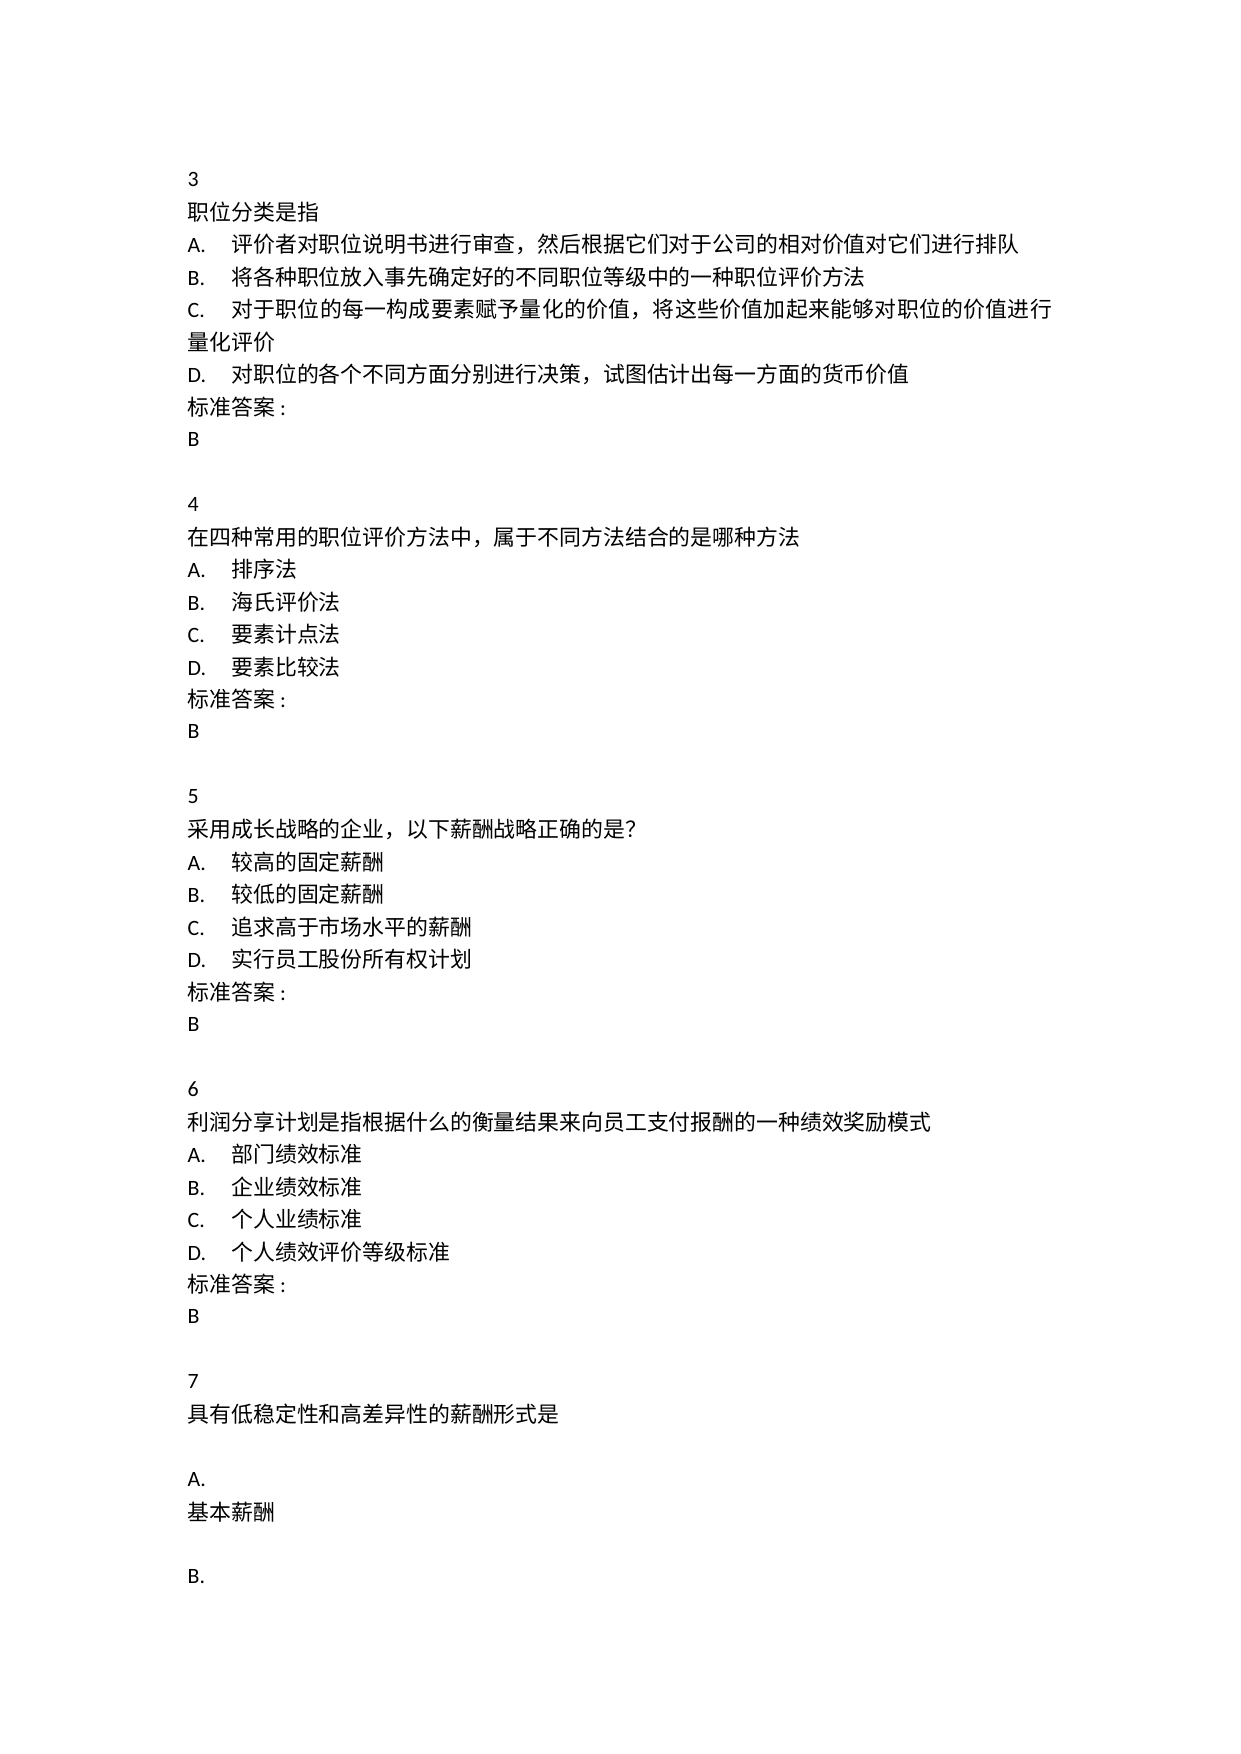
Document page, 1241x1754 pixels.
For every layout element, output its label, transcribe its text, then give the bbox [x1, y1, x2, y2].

text 3 [187, 162, 1053, 194]
text 在四种常用的职位评价方法中，属于不同方法结合的是哪种方法 [187, 519, 1053, 552]
text B [187, 714, 1053, 747]
text 具有低稳定性和高差异性的薪酬形式是 [187, 1397, 1053, 1429]
text B. 企业绩效标准 [187, 1169, 1053, 1202]
text C. 要素计点法 [187, 617, 1053, 649]
text D. 个人绩效评价等级标准 [187, 1234, 1053, 1267]
text 标准答案 : [187, 1267, 1053, 1299]
text A. 部门绩效标准 [187, 1137, 1053, 1169]
text C. 追求高于市场水平的薪酬 [187, 909, 1053, 942]
text B. 海氏评价法 [187, 584, 1053, 617]
text B [187, 422, 1053, 454]
text 标准答案 : [187, 682, 1053, 714]
text A. [187, 1462, 1053, 1494]
text 标准答案 : [187, 974, 1053, 1007]
text A. 排序法 [187, 552, 1053, 584]
text D. 要素比较法 [187, 649, 1053, 682]
text B [187, 1299, 1053, 1332]
text 6 [187, 1072, 1053, 1104]
text C. 个人业绩标准 [187, 1202, 1053, 1234]
text A. 较高的固定薪酬 [187, 844, 1053, 877]
text 基本薪酬 [187, 1494, 1053, 1527]
text B. 将各种职位放入事先确定好的不同职位等级中的一种职位评价方法 [187, 259, 1053, 292]
text 4 [187, 487, 1053, 519]
text 标准答案 : [187, 389, 1053, 422]
text 采用成长战略的企业，以下薪酬战略正确的是？ [187, 812, 1053, 844]
text 职位分类是指 [187, 194, 1053, 227]
text 7 [187, 1364, 1053, 1397]
text 5 [187, 779, 1053, 812]
text B. 较低的固定薪酬 [187, 877, 1053, 909]
text B [187, 1007, 1053, 1039]
text A. 评价者对职位说明书进行审查，然后根据它们对于公司的相对价值对它们进行排队 [187, 227, 1053, 259]
text 利润分享计划是指根据什么的衡量结果来向员工支付报酬的一种绩效奖励模式 [187, 1104, 1053, 1137]
text D. 实行员工股份所有权计划 [187, 942, 1053, 974]
text C. 对于职位的每一构成要素赋予量化的价值，将这些价值加起来能够对职位的价值进行量化评价 [187, 292, 1053, 357]
text B. [187, 1559, 1053, 1592]
text D. 对职位的各个不同方面分别进行决策，试图估计出每一方面的货币价值 [187, 357, 1053, 389]
